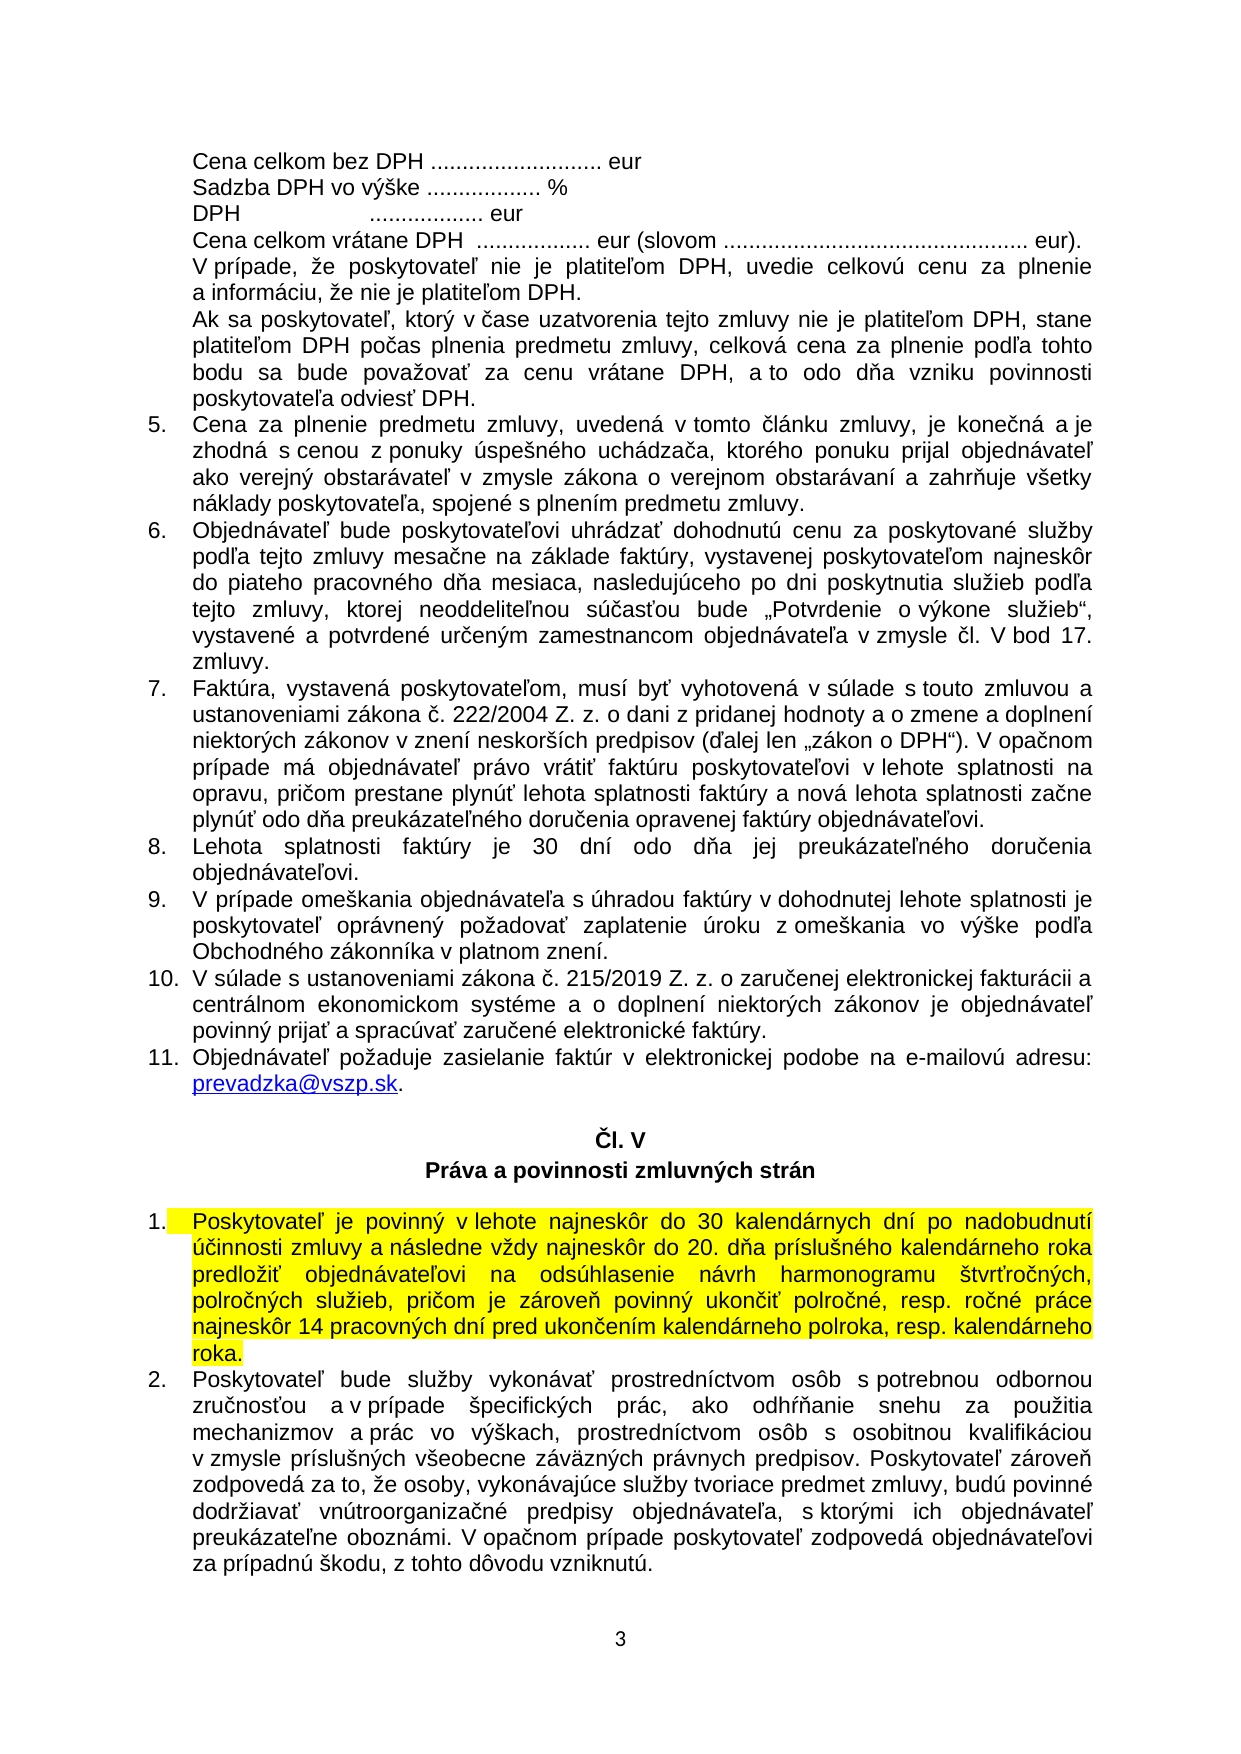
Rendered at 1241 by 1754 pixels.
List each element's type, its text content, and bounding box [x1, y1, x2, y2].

list Faktúra, vystavená poskytovateľom, musí byť vyhotovená v súlade s touto zmluvou a ustanoveniami zákona č. 222/2004 Z. z. o dani z pridanej hodnoty a o zmene a doplnení niektorých zákonov v znení neskorších predpisov (ďalej len „zákon o DPH“). V opačnom prípade má objednávateľ právo vrátiť faktúru poskytovateľovi v lehote splatnosti na opravu, pričom prestane plynúť lehota splatnosti faktúry a nová lehota splatnosti začne plynúť odo dňa preukázateľného doručenia opravenej faktúry objednávateľovi. [148, 675, 1093, 833]
text Práva a povinnosti zmluvných strán [148, 1157, 1093, 1183]
text DPH .................. eur [192, 200, 1093, 227]
list Objednávateľ bude poskytovateľovi uhrádzať dohodnutú cenu za poskytované služby podľa tejto zmluvy mesačne na základe faktúry, vystavenej poskytovateľom najneskôr do piateho pracovného dňa mesiaca, nasledujúceho po dni poskytnutia služieb podľa tejto zmluvy, ktorej neoddeliteľnou súčasťou bude „Potvrdenie o výkone služieb“, vystavené a potvrdené určeným zamestnancom objednávateľa v zmysle čl. V bod 17. zmluvy. [148, 517, 1093, 675]
text Čl. V [148, 1127, 1093, 1153]
text Ak sa poskytovateľ, ktorý v čase uzatvorenia tejto zmluvy nie je platiteľom DPH, stane platiteľom DPH počas plnenia predmetu zmluvy, celková cena za plnenie podľa tohto bodu sa bude považovať za cenu vrátane DPH, a to odo dňa vzniku povinnosti poskytovateľa odviesť DPH. [192, 306, 1093, 411]
text V prípade, že poskytovateľ nie je platiteľom DPH, uvedie celkovú cenu za plnenie a informáciu, že nie je platiteľom DPH. [192, 253, 1093, 306]
list Objednávateľ požaduje zasielanie faktúr v elektronickej podobe na e-mailovú adresu: prevadzka@vszp.sk. [148, 1044, 1093, 1096]
text Cena celkom bez DPH ........................... eur [192, 148, 1093, 174]
list Poskytovateľ je povinný v lehote najneskôr do 30 kalendárnych dní po nadobudnutí účinnosti zmluvy a následne vždy najneskôr do 20. dňa príslušného kalendárneho roka predložiť objednávateľovi na odsúhlasenie návrh harmonogramu štvrťročných, polročných služieb, pričom je zároveň povinný ukončiť polročné, resp. ročné práce najneskôr 14 pracovných dní pred ukončením kalendárneho polroka, resp. kalendárneho roka. [148, 1208, 1093, 1366]
list Lehota splatnosti faktúry je 30 dní odo dňa jej preukázateľného doručenia objednávateľovi. [148, 833, 1093, 886]
list Poskytovateľ bude služby vykonávať prostredníctvom osôb s potrebnou odbornou zručnosťou a v prípade špecifických prác, ako odhŕňanie snehu za použitia mechanizmov a prác vo výškach, prostredníctvom osôb s osobitnou kvalifikáciou v zmysle príslušných všeobecne záväzných právnych predpisov. Poskytovateľ zároveň zodpovedá za to, že osoby, vykonávajúce služby tvoriace predmet zmluvy, budú povinné dodržiavať vnútroorganizačné predpisy objednávateľa, s ktorými ich objednávateľ preukázateľne oboznámi. V opačnom prípade poskytovateľ zodpovedá objednávateľovi za prípadnú škodu, z tohto dôvodu vzniknutú. [148, 1366, 1093, 1577]
list V súlade s ustanoveniami zákona č. 215/2019 Z. z. o zaručenej elektronickej fakturácii a centrálnom ekonomickom systéme a o doplnení niektorých zákonov je objednávateľ povinný prijať a spracúvať zaručené elektronické faktúry. [148, 964, 1093, 1044]
text Sadzba DPH vo výške .................. % [192, 174, 1093, 200]
list Cena za plnenie predmetu zmluvy, uvedená v tomto článku zmluvy, je konečná a je zhodná s cenou z ponuky úspešného uchádzača, ktorého ponuku prijal objednávateľ ako verejný obstarávateľ v zmysle zákona o verejnom obstarávaní a zahrňuje všetky náklady poskytovateľa, spojené s plnením predmetu zmluvy. [148, 411, 1093, 517]
list V prípade omeškania objednávateľa s úhradou faktúry v dohodnutej lehote splatnosti je poskytovateľ oprávnený požadovať zaplatenie úroku z omeškania vo výške podľa Obchodného zákonníka v platnom znení. [148, 886, 1093, 964]
text Cena celkom vrátane DPH .................. eur (slovom ................................................ eur). [148, 227, 1093, 253]
